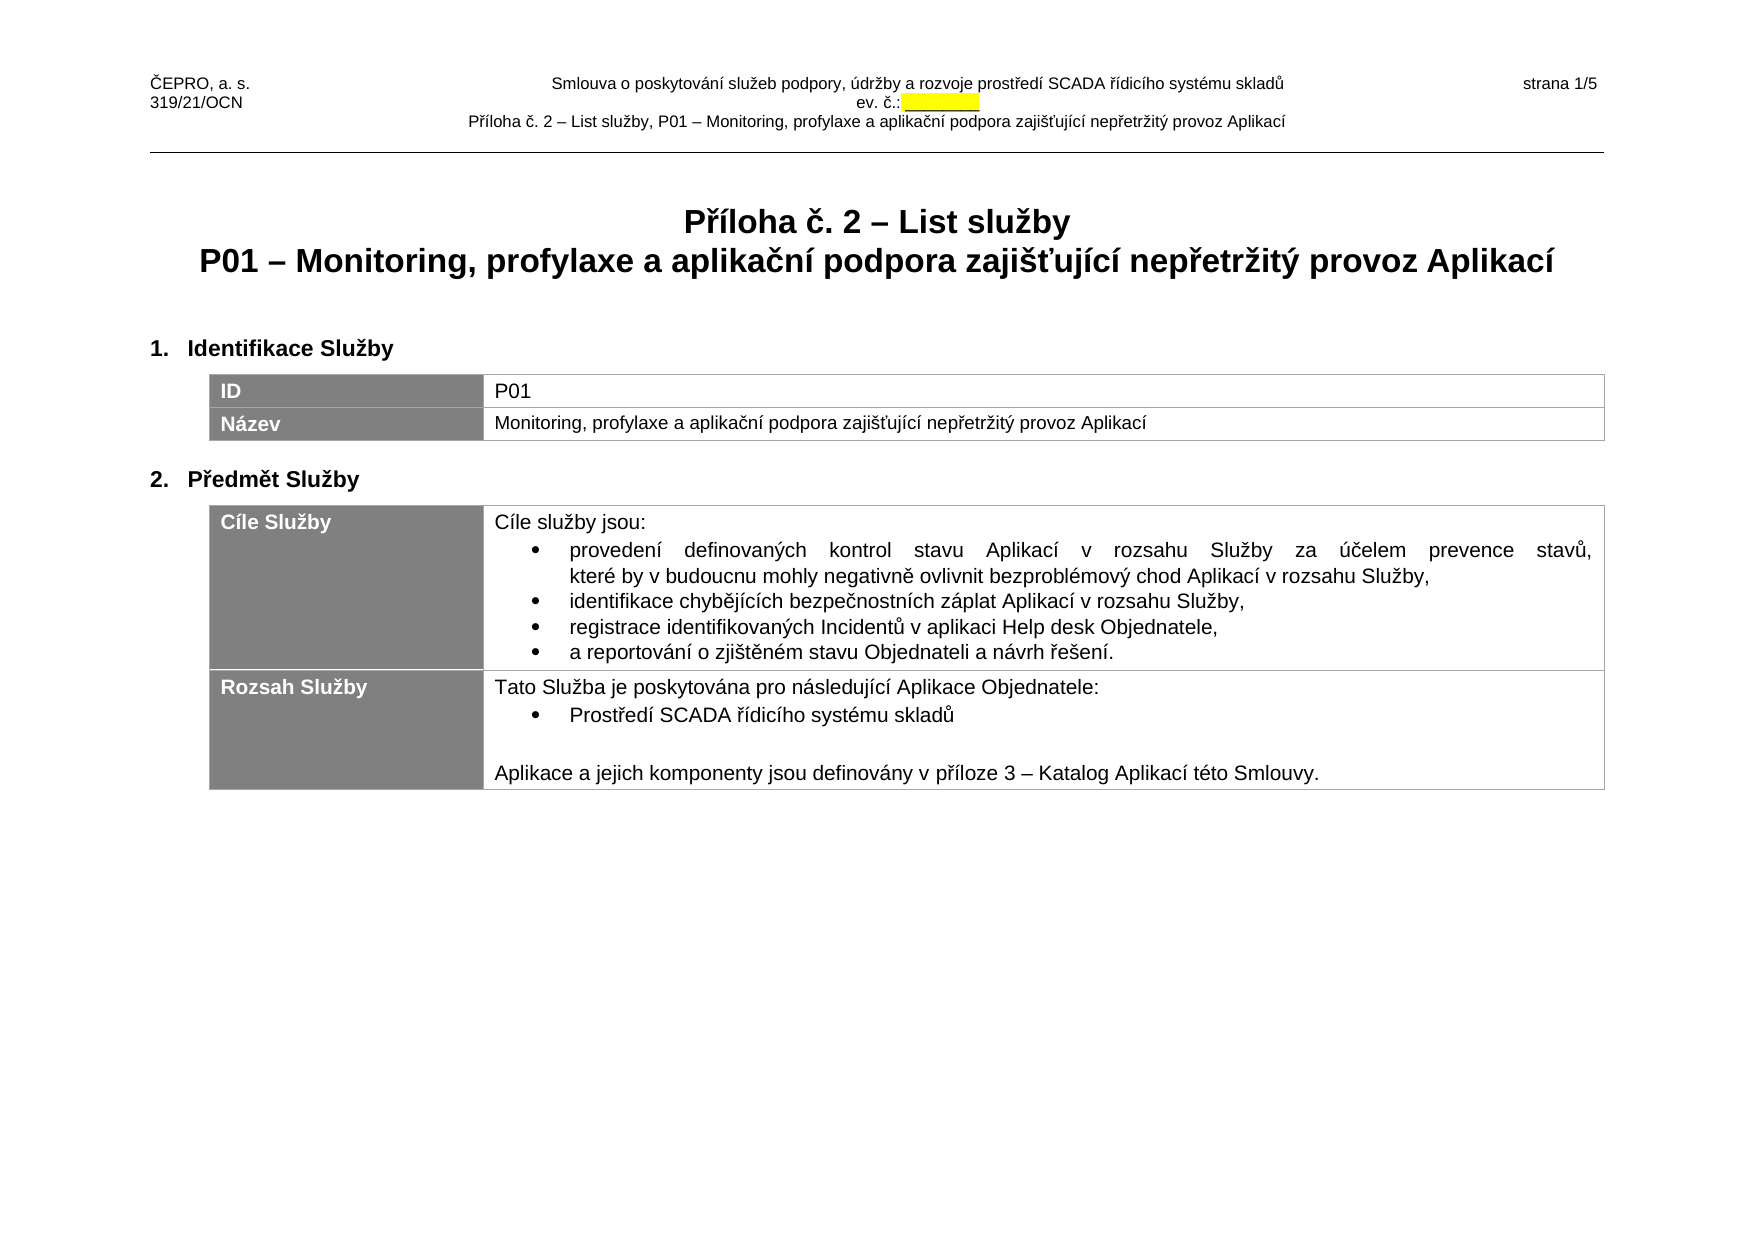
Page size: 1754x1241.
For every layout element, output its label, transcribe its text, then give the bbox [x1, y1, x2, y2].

list Předmět Služby [150, 466, 1604, 492]
subtitle Příloha č. 2 – List služby P01 – Monitoring, profylaxe a aplikační podpora zajišťující nepřetržitý provoz Aplikací [150, 202, 1604, 279]
table_header Cíle služby jsou: provedení definovaných kontrol stavu Aplikací v rozsahu Služby za účelem prevence stavů, které by v budoucnu mohly negativně ovlivnit bezproblémový chod Aplikací v rozsahu Služby, identifikace chybějících bezpečnostních záplat Aplikací v rozsahu Služby, registrace identifikovaných Incidentů v aplikaci Help desk Objednatele, a reportování o zjištěném stavu Objednateli a návrh řešení. [484, 506, 1604, 669]
table_cell Tato Služba je poskytována pro následující Aplikace Objednatele: Prostředí SCADA řídicího systému skladů Aplikace a jejich komponenty jsou definovány v příloze 3 – Katalog Aplikací této Smlouvy. [484, 671, 1604, 789]
table_cell Název [210, 408, 483, 440]
table_cell Monitoring, profylaxe a aplikační podpora zajišťující nepřetržitý provoz Aplikací [484, 408, 1604, 440]
table_header ID [210, 375, 483, 407]
list Identifikace Služby [150, 334, 1604, 361]
table_header Cíle Služby [210, 506, 483, 669]
table_header P01 [484, 375, 1604, 407]
table_cell Rozsah Služby [210, 671, 483, 789]
